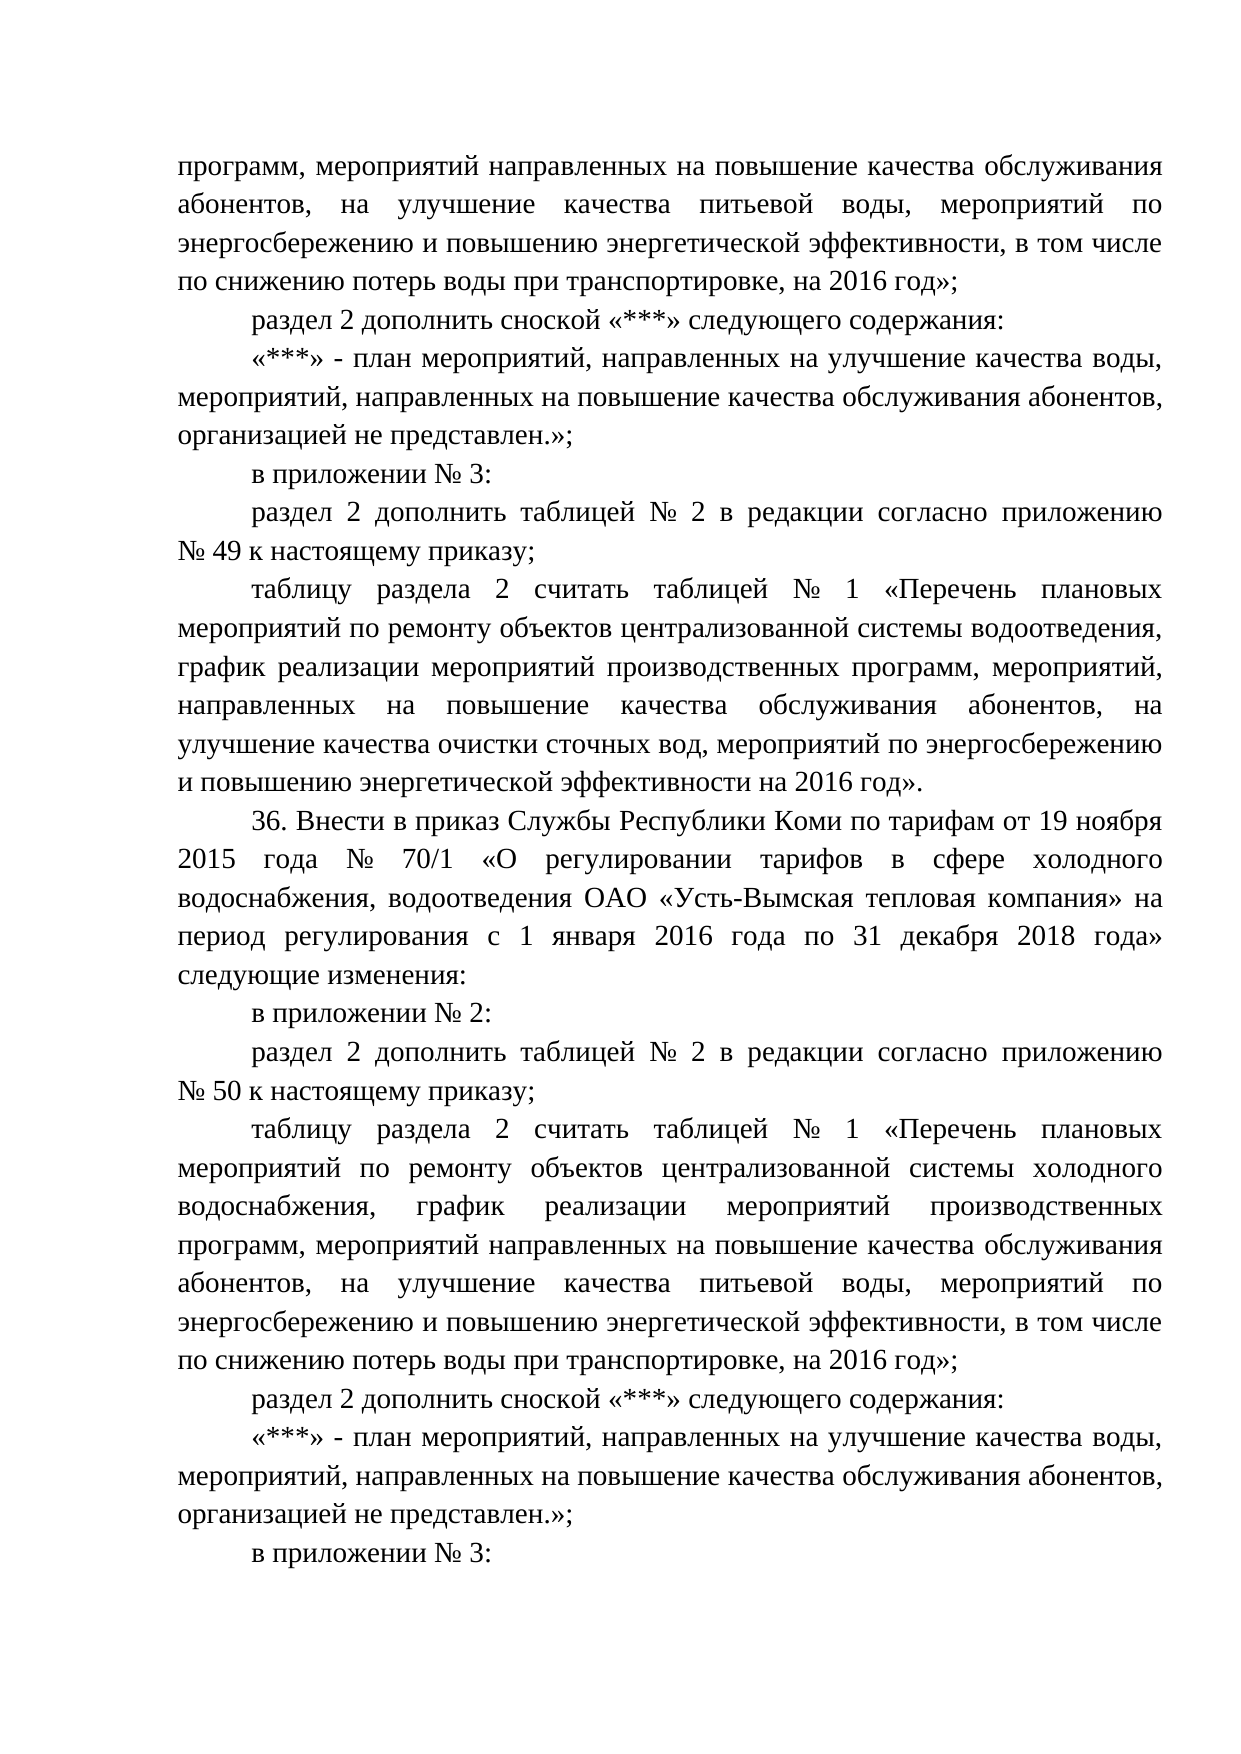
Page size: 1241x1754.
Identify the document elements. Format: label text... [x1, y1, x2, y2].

text 36. Внести в приказ Службы Республики Коми по тарифам от 19 ноября 2015 года № 70/1 «О регулировании тарифов в сфере холодного водоснабжения, водоотведения ОАО «Усть-Вымская тепловая компания» на период регулирования с 1 января 2016 года по 31 декабря 2018 года» следующие изменения: [177, 803, 1163, 991]
text таблицу раздела 2 считать таблицей № 1 «Перечень плановых мероприятий по ремонту объектов централизованной системы водоотведения, график реализации мероприятий производственных программ, мероприятий, направленных на повышение качества обслуживания абонентов, на улучшение качества очистки сточных вод, мероприятий по энергосбережению и повышению энергетической эффективности на 2016 год». [177, 572, 1163, 798]
text раздел 2 дополнить таблицей № 2 в редакции согласно приложению № 50 к настоящему приказу; [177, 1034, 1163, 1106]
text в приложении № 3: [177, 456, 1163, 489]
text «***» - план мероприятий, направленных на улучшение качества воды, мероприятий, направленных на повышение качества обслуживания абонентов, организацией не представлен.»; [177, 1419, 1163, 1530]
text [177, 148, 1163, 297]
text раздел 2 дополнить сноской «***» следующего содержания: [177, 302, 1163, 335]
text раздел 2 дополнить таблицей № 2 в редакции согласно приложению № 49 к настоящему приказу; [177, 494, 1163, 567]
text «***» - план мероприятий, направленных на улучшение качества воды, мероприятий, направленных на повышение качества обслуживания абонентов, организацией не представлен.»; [177, 340, 1163, 451]
text раздел 2 дополнить сноской «***» следующего содержания: [177, 1381, 1163, 1414]
text в приложении № 2: [177, 996, 1163, 1029]
text в приложении № 3: [177, 1535, 1163, 1569]
